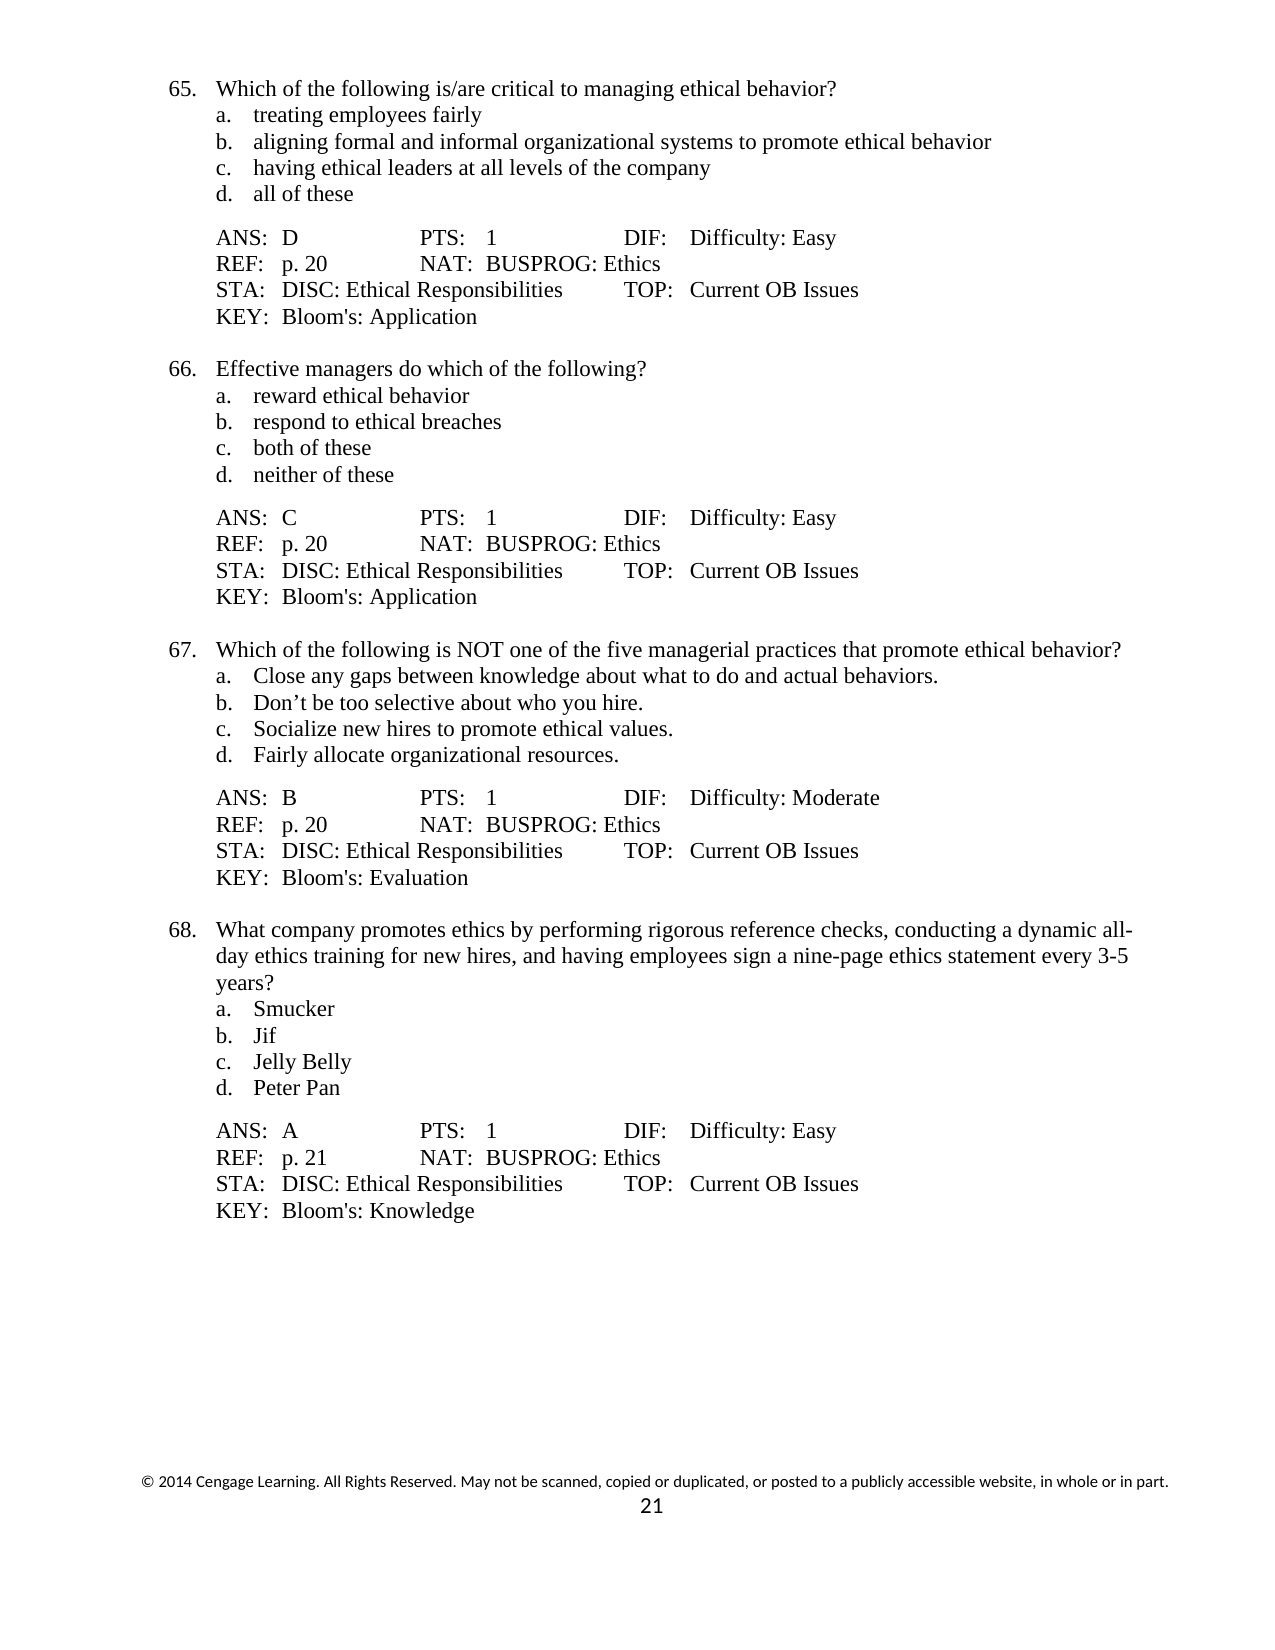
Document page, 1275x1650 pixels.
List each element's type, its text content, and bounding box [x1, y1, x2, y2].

text KEY: Bloom's: Evaluation [216, 863, 1162, 890]
text REF: p. 20 NAT: BUSPROG: Ethics [216, 811, 1162, 837]
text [216, 1170, 1162, 1197]
text ANS: C PTS: 1 DIF: Difficulty: Easy [216, 504, 1162, 530]
table_cell Peter Pan [249, 1074, 1092, 1101]
table_cell b. [211, 408, 248, 434]
table_cell respond to ethical breaches [249, 408, 1092, 434]
table_header a. [211, 995, 248, 1022]
table_header Close any gaps between knowledge about what to do and actual behaviors. [249, 662, 1092, 688]
text STA: DISC: Ethical Responsibilities TOP: Current OB Issues [216, 837, 1162, 863]
table_cell Fairly allocate organizational resources. [249, 741, 1092, 768]
text 65. Which of the following is/are critical to managing ethical behavior? [150, 75, 1162, 101]
table_cell Jif [249, 1022, 1092, 1048]
text ANS: D PTS: 1 DIF: Difficulty: Easy [216, 224, 1162, 250]
table_cell both of these [249, 435, 1092, 461]
table_cell d. [211, 461, 248, 487]
table_cell Don’t be too selective about who you hire. [249, 689, 1092, 715]
table_cell b. [211, 1022, 248, 1048]
table_cell c. [211, 715, 248, 741]
table_header a. [211, 662, 248, 688]
table_cell neither of these [249, 461, 1092, 487]
text 66. Effective managers do which of the following? [150, 355, 1162, 382]
table_cell aligning formal and informal organizational systems to promote ethical behavior [249, 128, 1092, 154]
table_cell d. [211, 741, 248, 768]
table_cell d. [211, 180, 248, 207]
text ANS: A PTS: 1 DIF: Difficulty: Easy [216, 1118, 1162, 1144]
text STA: DISC: Ethical Responsibilities TOP: Current OB Issues [216, 557, 1162, 583]
text KEY: Bloom's: Knowledge [216, 1197, 1162, 1223]
text ANS: B PTS: 1 DIF: Difficulty: Moderate [216, 784, 1162, 811]
text REF: p. 20 NAT: BUSPROG: Ethics [216, 530, 1162, 557]
table_cell b. [211, 128, 248, 154]
table_header Smucker [249, 995, 1092, 1022]
table_cell all of these [249, 180, 1092, 207]
table_header a. [211, 382, 248, 408]
table_cell c. [211, 154, 248, 180]
table_header a. [211, 101, 248, 128]
table_header treating employees fairly [249, 101, 1092, 128]
table_cell b. [211, 689, 248, 715]
table_header reward ethical behavior [249, 382, 1092, 408]
text KEY: Bloom's: Application [216, 583, 1162, 609]
text STA: DISC: Ethical Responsibilities TOP: Current OB Issues [216, 276, 1162, 303]
table_cell d. [211, 1074, 248, 1101]
table_cell c. [211, 435, 248, 461]
text KEY: Bloom's: Application [216, 303, 1162, 329]
text 68. What company promotes ethics by performing rigorous reference checks, conducting a dynamic all-day ethics training for new hires, and having employees sign a nine-page ethics statement every 3-5 years? [150, 916, 1162, 995]
text 67. Which of the following is NOT one of the five managerial practices that promote ethical behavior? [150, 636, 1162, 662]
table_cell having ethical leaders at all levels of the company [249, 154, 1092, 180]
table_cell c. [211, 1048, 248, 1074]
table_cell Jelly Belly [249, 1048, 1092, 1074]
table_cell Socialize new hires to promote ethical values. [249, 715, 1092, 741]
text REF: p. 20 NAT: BUSPROG: Ethics [216, 250, 1162, 276]
text REF: p. 21 NAT: BUSPROG: Ethics [216, 1144, 1162, 1170]
